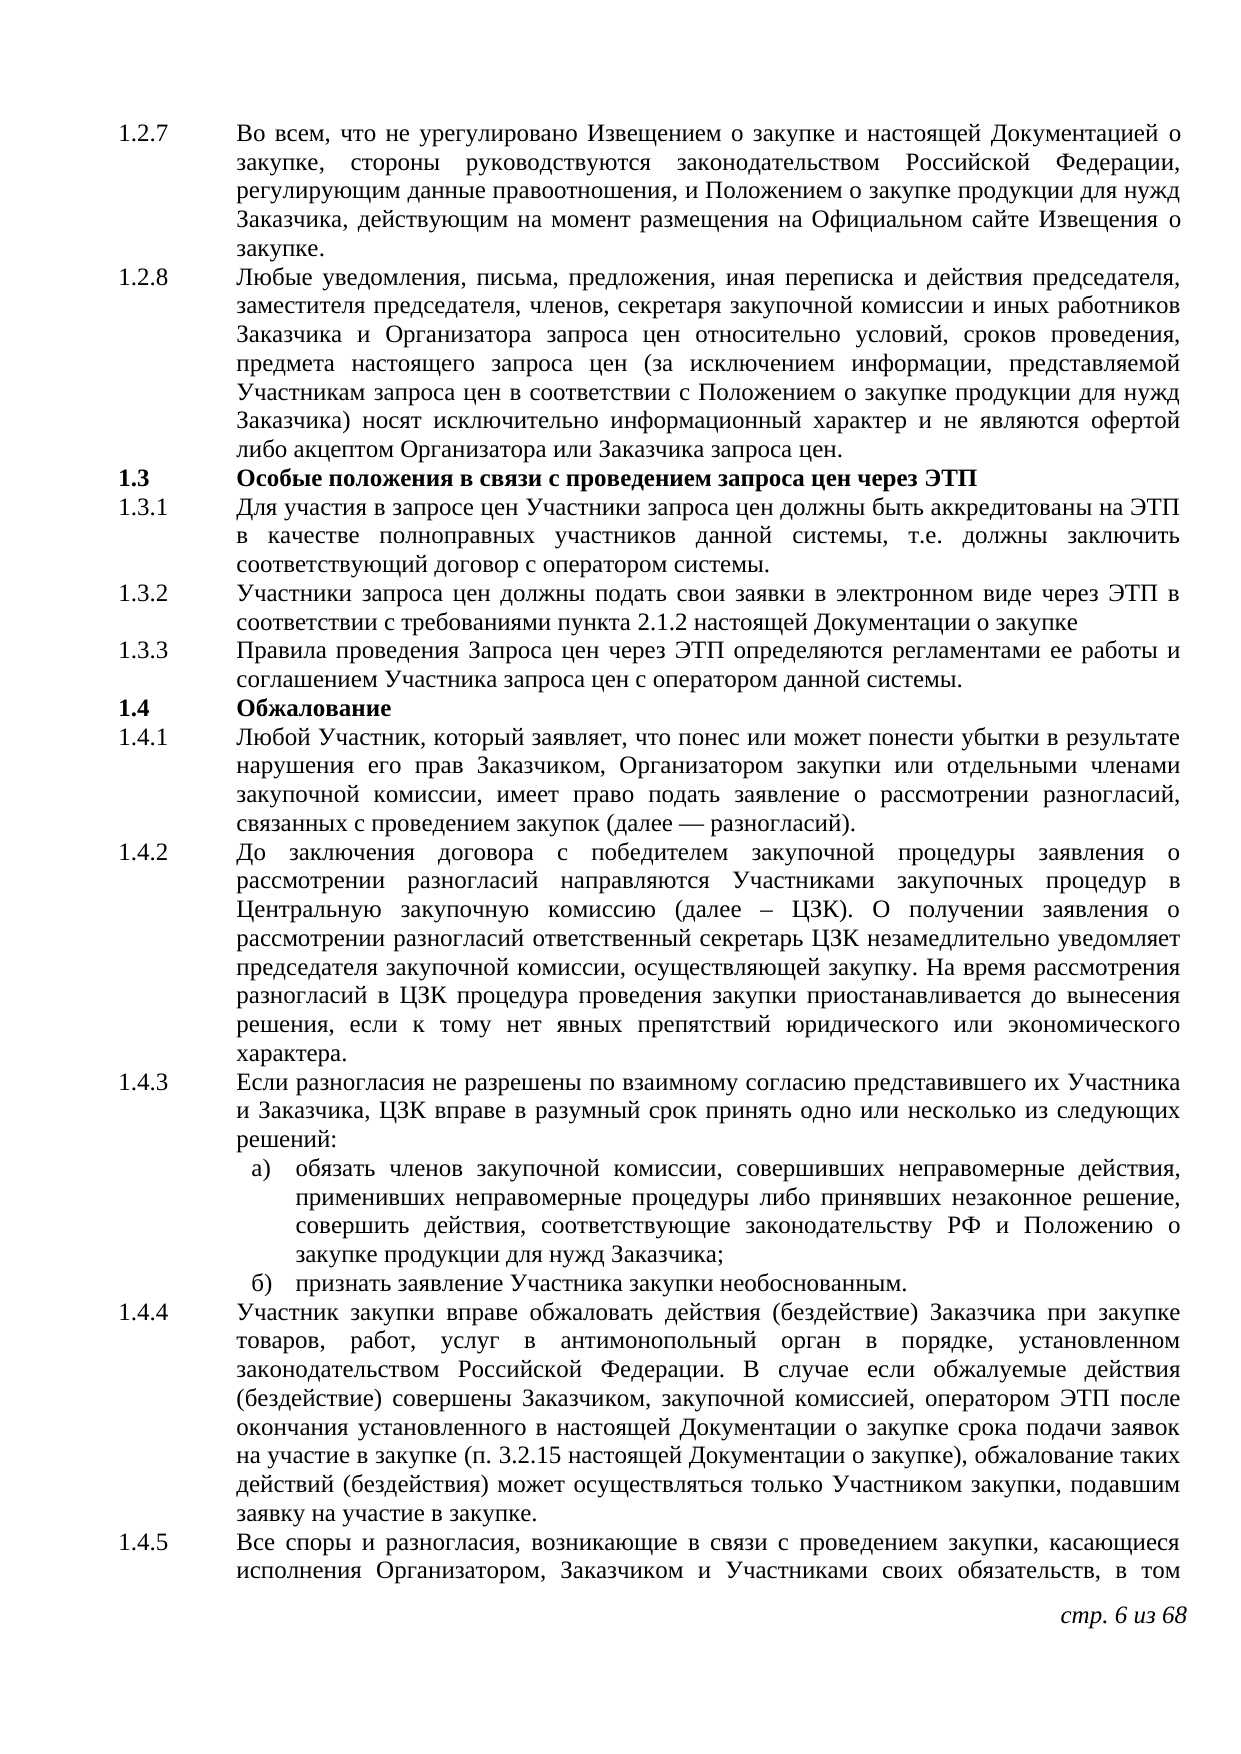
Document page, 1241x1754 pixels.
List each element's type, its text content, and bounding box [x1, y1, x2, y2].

subtitle Особые положения в связи с проведением запроса цен через ЭТП [118, 463, 1181, 492]
text Во всем, что не урегулировано Извещением о закупке и настоящей Документацией о закупке, стороны руководствуются законодательством Российской Федерации, регулирующим данные правоотношения, и Положением о закупке продукции для нужд Заказчика, действующим на момент размещения на Официальном сайте Извещения о закупке. [118, 118, 1181, 262]
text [118, 1527, 1181, 1584]
text Участники запроса цен должны подать свои заявки в электронном виде через ЭТП в соответствии с требованиями пункта 2.1.2 настоящей Документации о закупке [118, 578, 1181, 636]
text Для участия в запросе цен Участники запроса цен должны быть аккредитованы на ЭТП в качестве полноправных участников данной системы, т.е. должны заключить соответствующий договор с оператором системы. [118, 492, 1181, 578]
text До заключения договора с победителем закупочной процедуры заявления о рассмотрении разногласий направляются Участниками закупочных процедур в Центральную закупочную комиссию (далее – ЦЗК). О получении заявления о рассмотрении разногласий ответственный секретарь ЦЗК незамедлительно уведомляет председателя закупочной комиссии, осуществляющей закупку. На время рассмотрения разногласий в ЦЗК процедура проведения закупки приостанавливается до вынесения решения, если к тому нет явных препятствий юридического или экономического характера. [118, 837, 1181, 1067]
text признать заявление Участника закупки необоснованным. [251, 1268, 1181, 1297]
text Любые уведомления, письма, предложения, иная переписка и действия председателя, заместителя председателя, членов, секретаря закупочной комиссии и иных работников Заказчика и Организатора запроса цен относительно условий, сроков проведения, предмета настоящего запроса цен (за исключением информации, представляемой Участникам запроса цен в соответствии с Положением о закупке продукции для нужд Заказчика) носят исключительно информационный характер и не являются офертой либо акцептом Организатора или Заказчика запроса цен. [118, 262, 1181, 463]
subtitle Обжалование [118, 693, 1181, 722]
text обязать членов закупочной комиссии, совершивших неправомерные действия, применивших неправомерные процедуры либо принявших незаконное решение, совершить действия, соответствующие законодательству РФ и Положению о закупке продукции для нужд Заказчика; [251, 1153, 1181, 1268]
text Правила проведения Запроса цен через ЭТП определяются регламентами ее работы и соглашением Участника запроса цен с оператором данной системы. [118, 636, 1181, 693]
text Участник закупки вправе обжаловать действия (бездействие) Заказчика при закупке товаров, работ, услуг в антимонопольный орган в порядке, установленном законодательством Российской Федерации. В случае если обжалуемые действия (бездействие) совершены Заказчиком, закупочной комиссией, оператором ЭТП после окончания установленного в настоящей Документации о закупке срока подачи заявок на участие в закупке (п. 3.2.15 настоящей Документации о закупке), обжалование таких действий (бездействия) может осуществляться только Участником закупки, подавшим заявку на участие в закупке. [118, 1297, 1181, 1527]
text Любой Участник, который заявляет, что понес или может понести убытки в результате нарушения его прав Заказчиком, Организатором закупки или отдельными членами закупочной комиссии, имеет право подать заявление о рассмотрении разногласий, связанных с проведением закупок (далее — разногласий). [118, 722, 1181, 837]
text Если разногласия не разрешены по взаимному согласию представившего их Участника и Заказчика, ЦЗК вправе в разумный срок принять одно или несколько из следующих решений: [118, 1067, 1181, 1153]
